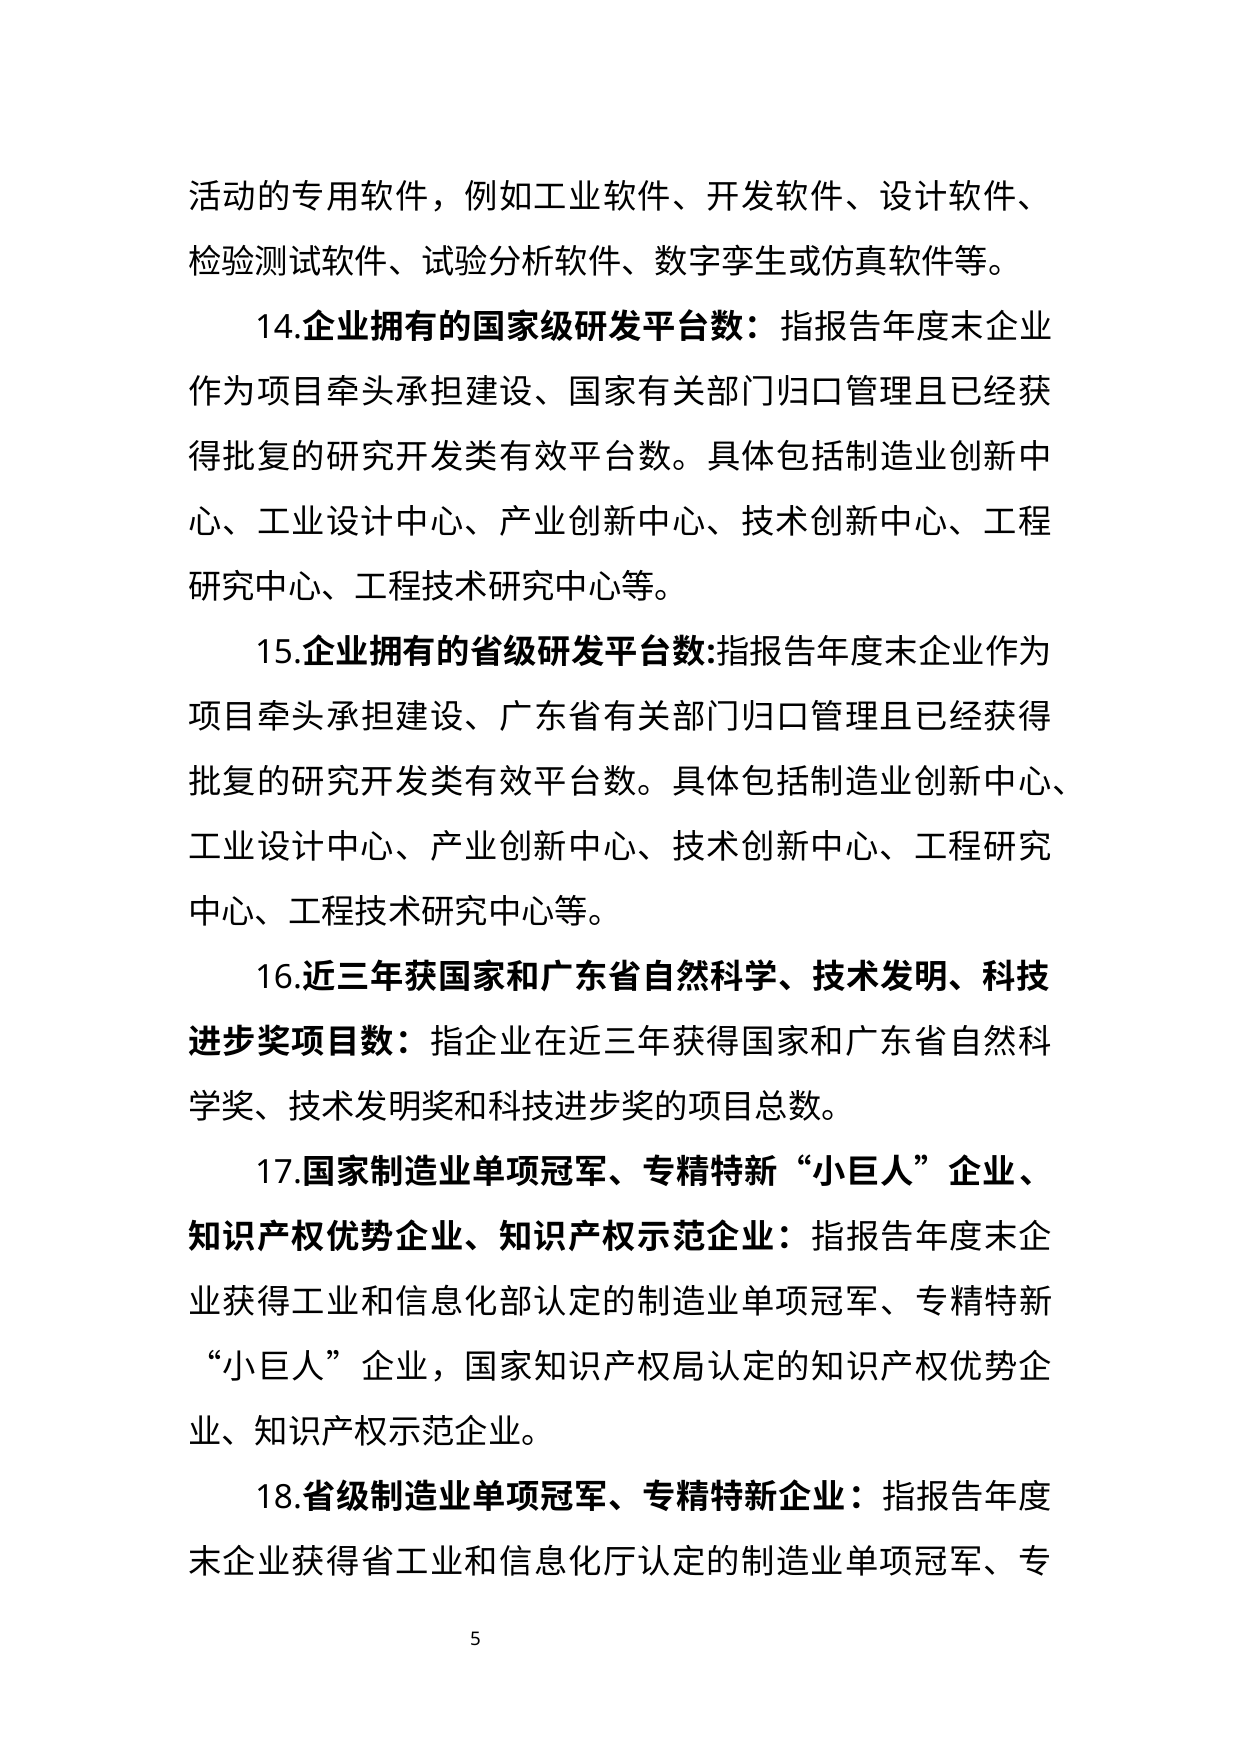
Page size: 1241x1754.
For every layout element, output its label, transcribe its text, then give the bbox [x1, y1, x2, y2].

list 国家制造业单项冠军、专精特新“小巨人”企业、知识产权优势企业、知识产权示范企业：指报告年度末企业获得工业和信息化部认定的制造业单项冠军、专精特新“小巨人”企业，国家知识产权局认定的知识产权优势企业、知识产权示范企业。 [188, 1137, 1052, 1462]
list 企业拥有的省级研发平台数:指报告年度末企业作为项目牵头承担建设、广东省有关部门归口管理且已经获得批复的研究开发类有效平台数。具体包括制造业创新中心、工业设计中心、产业创新中心、技术创新中心、工程研究中心、工程技术研究中心等。 [188, 617, 1052, 942]
list 企业拥有的国家级研发平台数：指报告年度末企业作为项目牵头承担建设、国家有关部门归口管理且已经获得批复的研究开发类有效平台数。具体包括制造业创新中心、工业设计中心、产业创新中心、技术创新中心、工程研究中心、工程技术研究中心等。 [188, 292, 1052, 617]
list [188, 162, 1052, 292]
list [188, 1462, 1052, 1592]
list 近三年获国家和广东省自然科学、技术发明、科技进步奖项目数：指企业在近三年获得国家和广东省自然科学奖、技术发明奖和科技进步奖的项目总数。 [188, 942, 1052, 1137]
